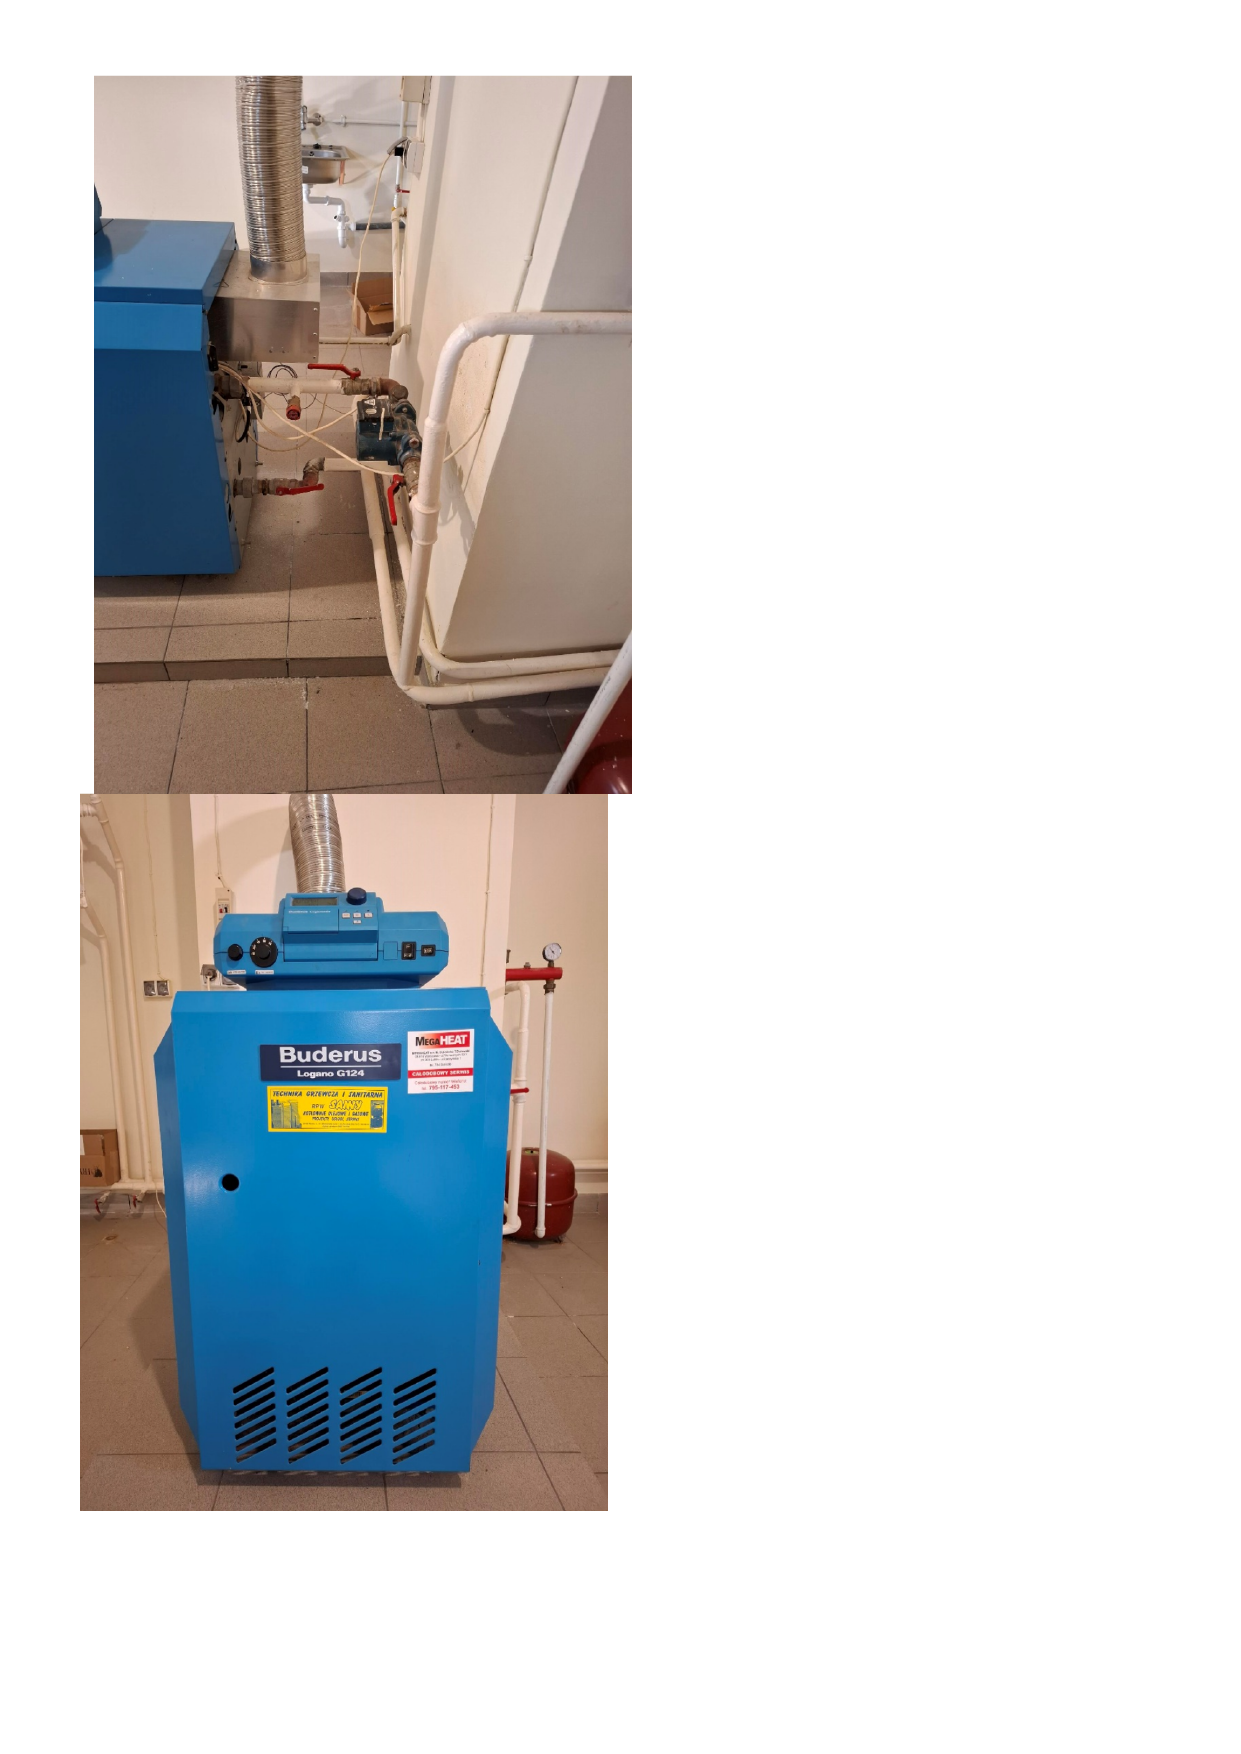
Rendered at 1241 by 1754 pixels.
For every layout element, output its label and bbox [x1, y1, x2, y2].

picture [80, 76, 631, 1510]
